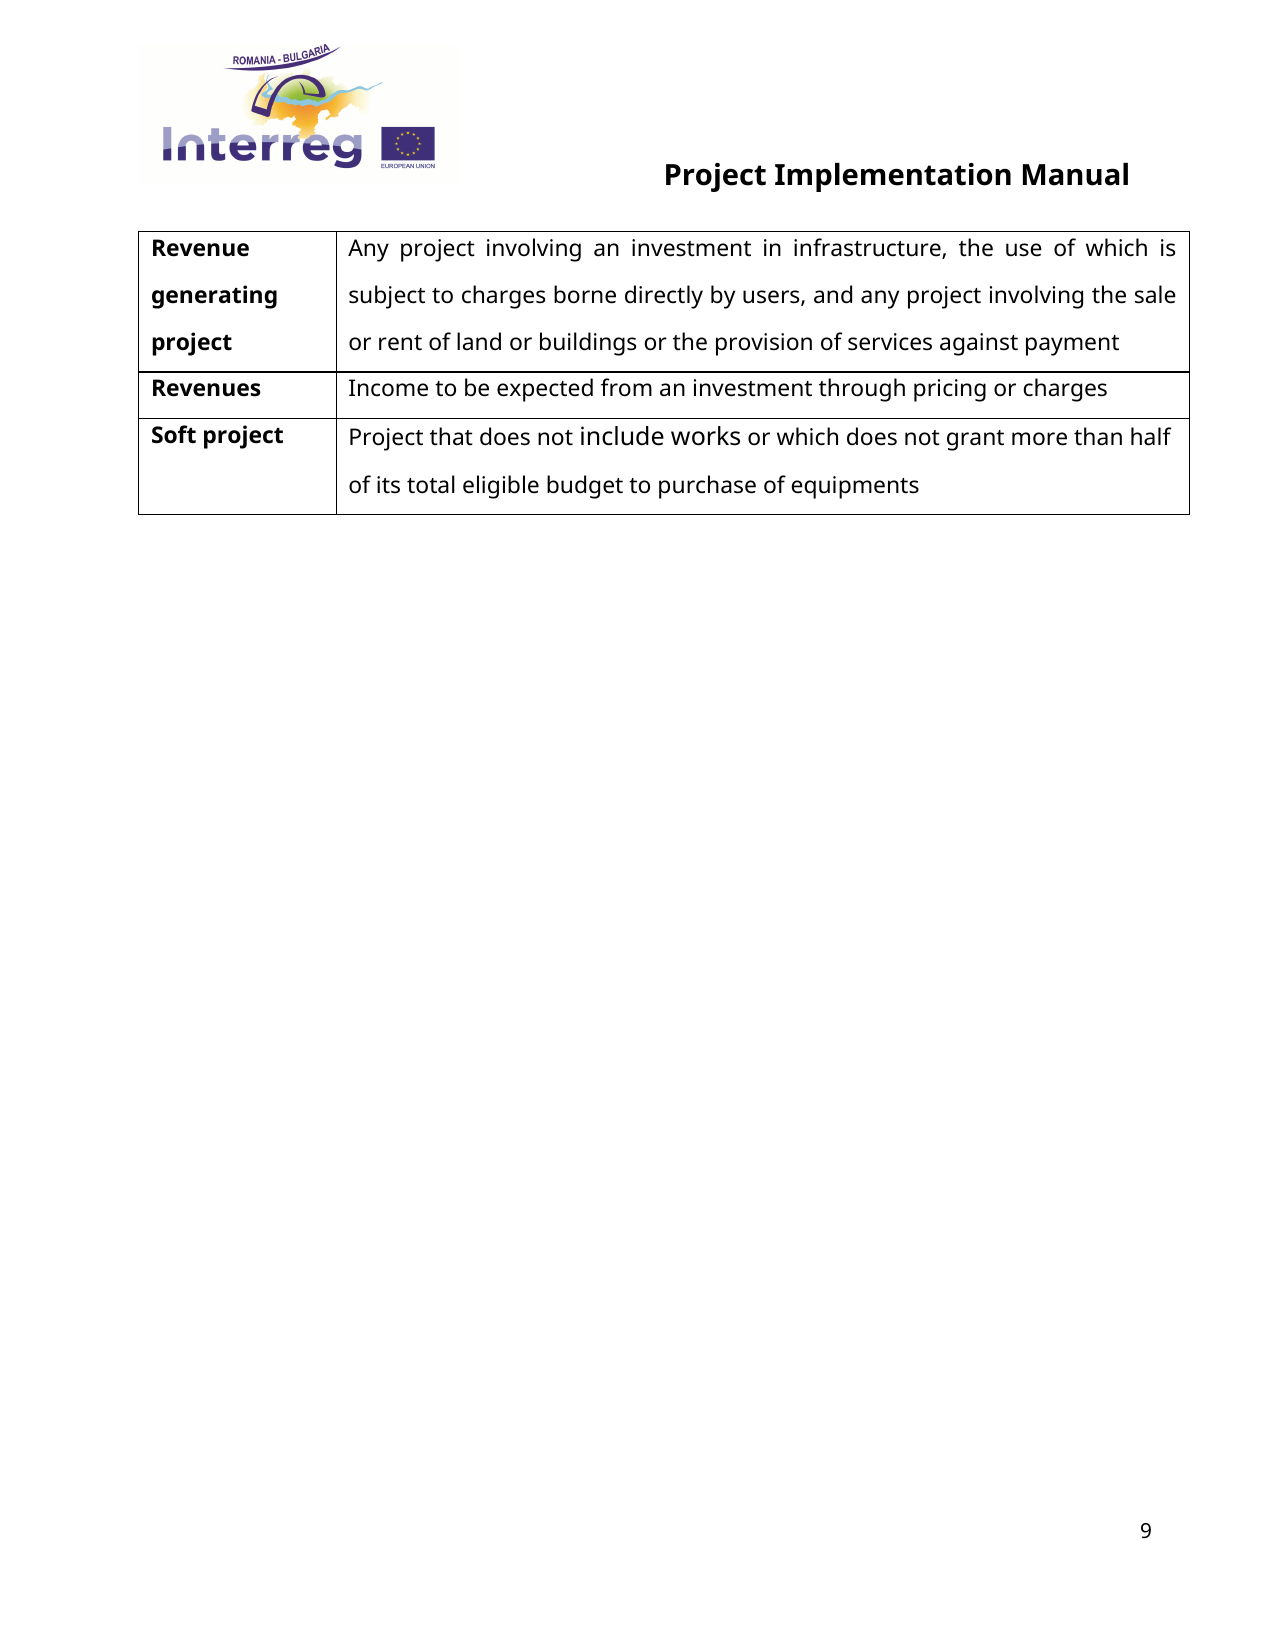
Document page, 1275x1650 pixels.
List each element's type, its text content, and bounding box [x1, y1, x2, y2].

table_cell Project that does not include works or which does not grant more than half of its total eligible budget to purchase of equipments [337, 419, 1189, 514]
table_cell Revenue generating project [139, 232, 336, 371]
table_cell Income to be expected from an investment through pricing or charges [337, 373, 1189, 418]
table_cell Any project involving an investment in infrastructure, the use of which is subject to charges borne directly by users, and any project involving the sale or rent of land or buildings or the provision of services against payment [337, 232, 1189, 371]
table_cell Soft project [139, 419, 336, 514]
table_cell Revenues [139, 373, 336, 418]
picture [138, 44, 461, 185]
